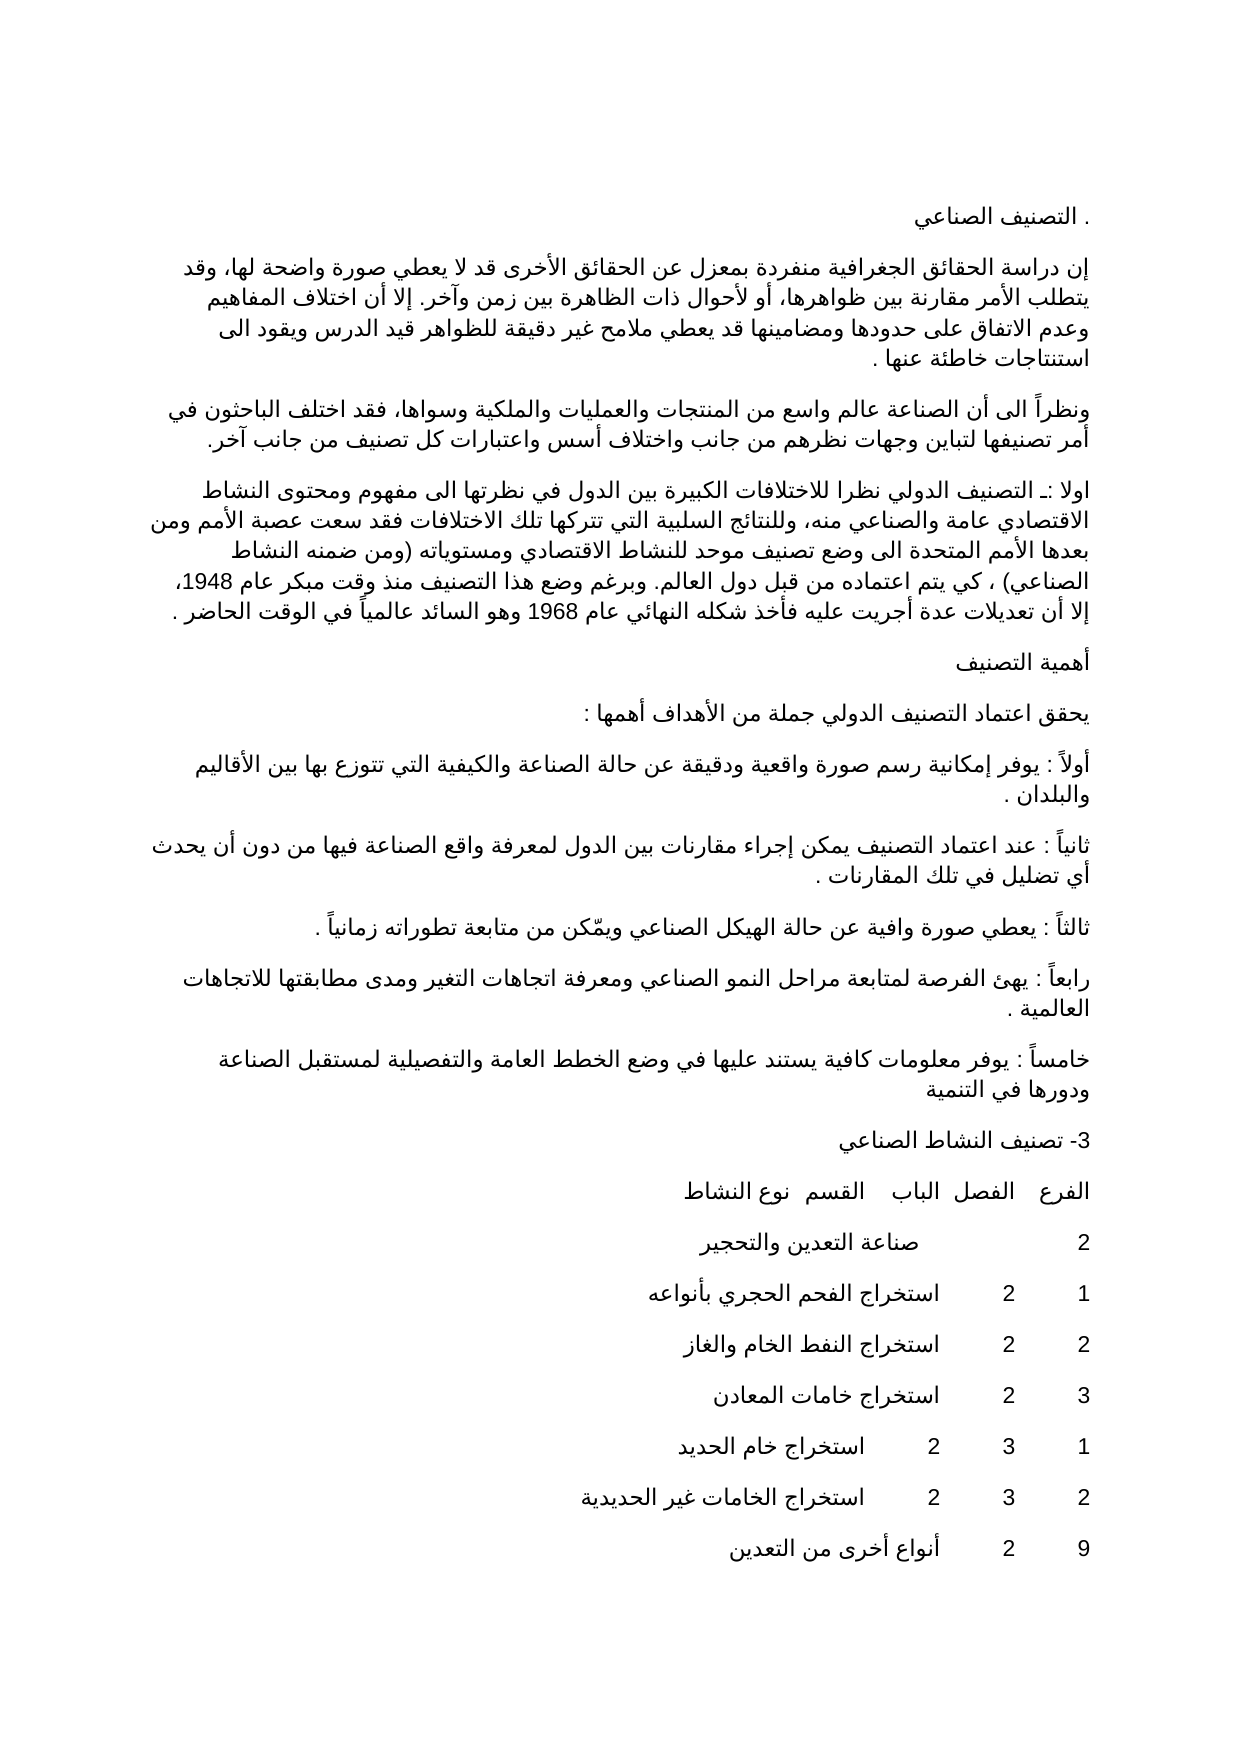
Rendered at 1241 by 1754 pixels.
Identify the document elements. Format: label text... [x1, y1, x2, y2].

text 3- تصنيف النشاط الصناعي [150, 1127, 1090, 1153]
text اولا :ـ التصنيف الدولي نظرا للاختلافات الكبيرة بين الدول في نظرتها الى مفهوم ومحتوى النشاط الاقتصادي عامة والصناعي منه، وللنتائج السلبية التي تتركها تلك الاختلافات فقد سعت عصبة الأمم ومن بعدها الأمم المتحدة الى وضع تصنيف موحد للنشاط الاقتصادي ومستوياته (ومن ضمنه النشاط الصناعي) ، كي يتم اعتماده من قبل دول العالم. وبرغم وضع هذا التصنيف منذ وقت مبكر عام 1948، إلا أن تعديلات عدة أجريت عليه فأخذ شكله النهائي عام 1968 وهو السائد عالمياً في الوقت الحاضر . [150, 477, 1090, 624]
text رابعاً : يهئ الفرصة لمتابعة مراحل النمو الصناعي ومعرفة اتجاهات التغير ومدى مطابقتها للاتجاهات العالمية . [150, 964, 1090, 1021]
text أولاً : يوفر إمكانية رسم صورة واقعية ودقيقة عن حالة الصناعة والكيفية التي تتوزع بها بين الأقاليم والبلدان . [150, 751, 1090, 807]
text 2 3 2 استخراج الخامات غير الحديدية [150, 1484, 1090, 1511]
text يحقق اعتماد التصنيف الدولي جملة من الأهداف أهمها : [150, 700, 1090, 726]
text ثانياً : عند اعتماد التصنيف يمكن إجراء مقارنات بين الدول لمعرفة واقع الصناعة فيها من دون أن يحدث أي تضليل في تلك المقارنات . [150, 832, 1090, 889]
text أهمية التصنيف [150, 649, 1090, 675]
text الفرع الفصل الباب القسم نوع النشاط [150, 1178, 1090, 1204]
text 1 3 2 استخراج خام الحديد [150, 1433, 1090, 1459]
text 3 2 استخراج خامات المعادن [150, 1382, 1090, 1408]
text ثالثاً : يعطي صورة وافية عن حالة الهيكل الصناعي ويمّكن من متابعة تطوراته زمانياً . [150, 913, 1090, 940]
text 1 2 استخراج الفحم الحجري بأنواعه [150, 1280, 1090, 1306]
text إن دراسة الحقائق الجغرافية منفردة بمعزل عن الحقائق الأخرى قد لا يعطي صورة واضحة لها، وقد يتطلب الأمر مقارنة بين ظواهرها، أو لأحوال ذات الظاهرة بين زمن وآخر. إلا أن اختلاف المفاهيم وعدم الاتفاق على حدودها ومضامينها قد يعطي ملامح غير دقيقة للظواهر قيد الدرس ويقود الى استنتاجات خاطئة عنها . [150, 254, 1090, 371]
text 2 صناعة التعدين والتحجير [150, 1229, 1090, 1255]
text ونظراً الى أن الصناعة عالم واسع من المنتجات والعمليات والملكية وسواها، فقد اختلف الباحثون في أمر تصنيفها لتباين وجهات نظرهم من جانب واختلاف أسس واعتبارات كل تصنيف من جانب آخر. [150, 396, 1090, 452]
text . التصنيف الصناعي [150, 203, 1090, 229]
text 2 2 استخراج النفط الخام والغاز [150, 1331, 1090, 1357]
text خامساً : يوفر معلومات كافية يستند عليها في وضع الخطط العامة والتفصيلية لمستقبل الصناعة ودورها في التنمية [150, 1046, 1090, 1102]
text 9 2 أنواع أخرى من التعدين [150, 1535, 1090, 1562]
